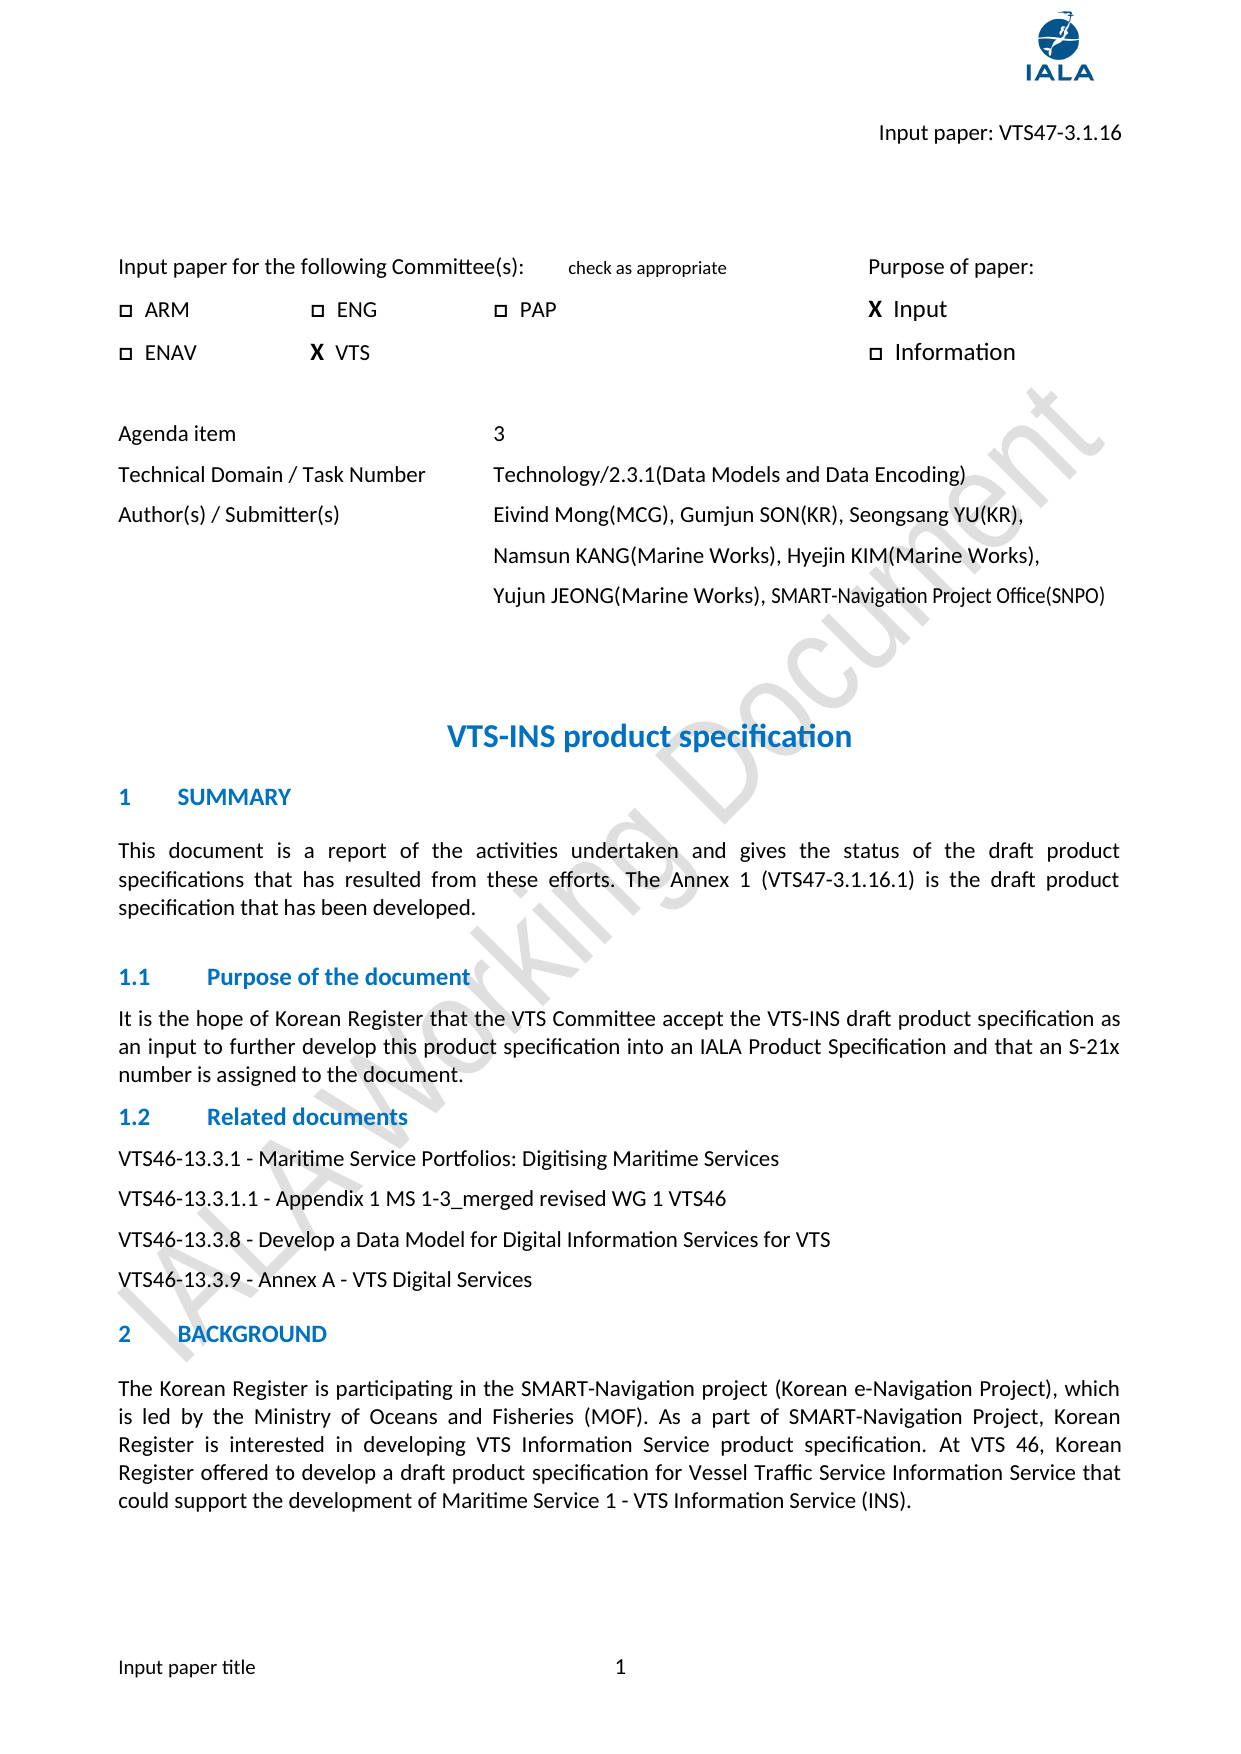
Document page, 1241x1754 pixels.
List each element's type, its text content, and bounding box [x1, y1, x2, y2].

text □ ARM □ ENG □ PAP X Input [118, 293, 1122, 323]
picture [1011, 3, 1106, 96]
text VTS46-13.3.8 - Develop a Data Model for Digital Information Services for VTS [118, 1225, 1122, 1253]
text Technical Domain / Task Number Technology/2.3.1(Data Models and Data Encoding) [118, 460, 1122, 488]
subtitle VTS-INS product specification [177, 715, 1122, 756]
subtitle Summary [118, 781, 1122, 812]
subtitle Background [118, 1318, 1122, 1349]
text VTS46-13.3.9 - Annex A - VTS Digital Services [118, 1265, 1122, 1293]
text Yujun JEONG(Marine Works), SMART-Navigation Project Office(SNPO) [118, 581, 1122, 609]
text VTS46-13.3.1 - Maritime Service Portfolios: Digitising Maritime Services [118, 1144, 1122, 1172]
text Agenda item 3 [118, 419, 1122, 447]
text Author(s) / Submitter(s) Eivind Mong(MCG), Gumjun SON(KR), Seongsang YU(KR), [118, 500, 1122, 528]
text Namsun KANG(Marine Works), Hyejin KIM(Marine Works), [118, 541, 1122, 569]
subtitle Related documents [118, 1101, 1122, 1131]
text It is the hope of Korean Register that the VTS Committee accept the VTS-INS draft product specification as an input to further develop this product specification into an IALA Product Specification and that an S-21x number is assigned to the document. [118, 1004, 1122, 1088]
text Input paper for the following Committee(s): check as appropriate Purpose of paper: [118, 252, 1122, 280]
text This document is a report of the activities undertaken and gives the status of the draft product specifications that has resulted from these efforts. The Annex 1 (VTS47-3.1.16.1) is the draft product specification that has been developed. [118, 837, 1122, 921]
subtitle Purpose of the document [118, 961, 1122, 992]
text Input paper: VTS47-3.1.16 [118, 118, 1122, 146]
text VTS46-13.3.1.1 - Appendix 1 MS 1-3_merged revised WG 1 VTS46 [118, 1184, 1122, 1212]
text The Korean Register is participating in the SMART-Navigation project (Korean e-Navigation Project), which is led by the Ministry of Oceans and Fisheries (MOF). As a part of SMART-Navigation Project, Korean Register is interested in developing VTS Information Service product specification. At VTS 46, Korean Register offered to develop a draft product specification for Vessel Traffic Service Information Service that could support the development of Maritime Service 1 - VTS Information Service (INS). [118, 1374, 1122, 1514]
text □ ENAV X VTS □ Information [118, 336, 1122, 366]
